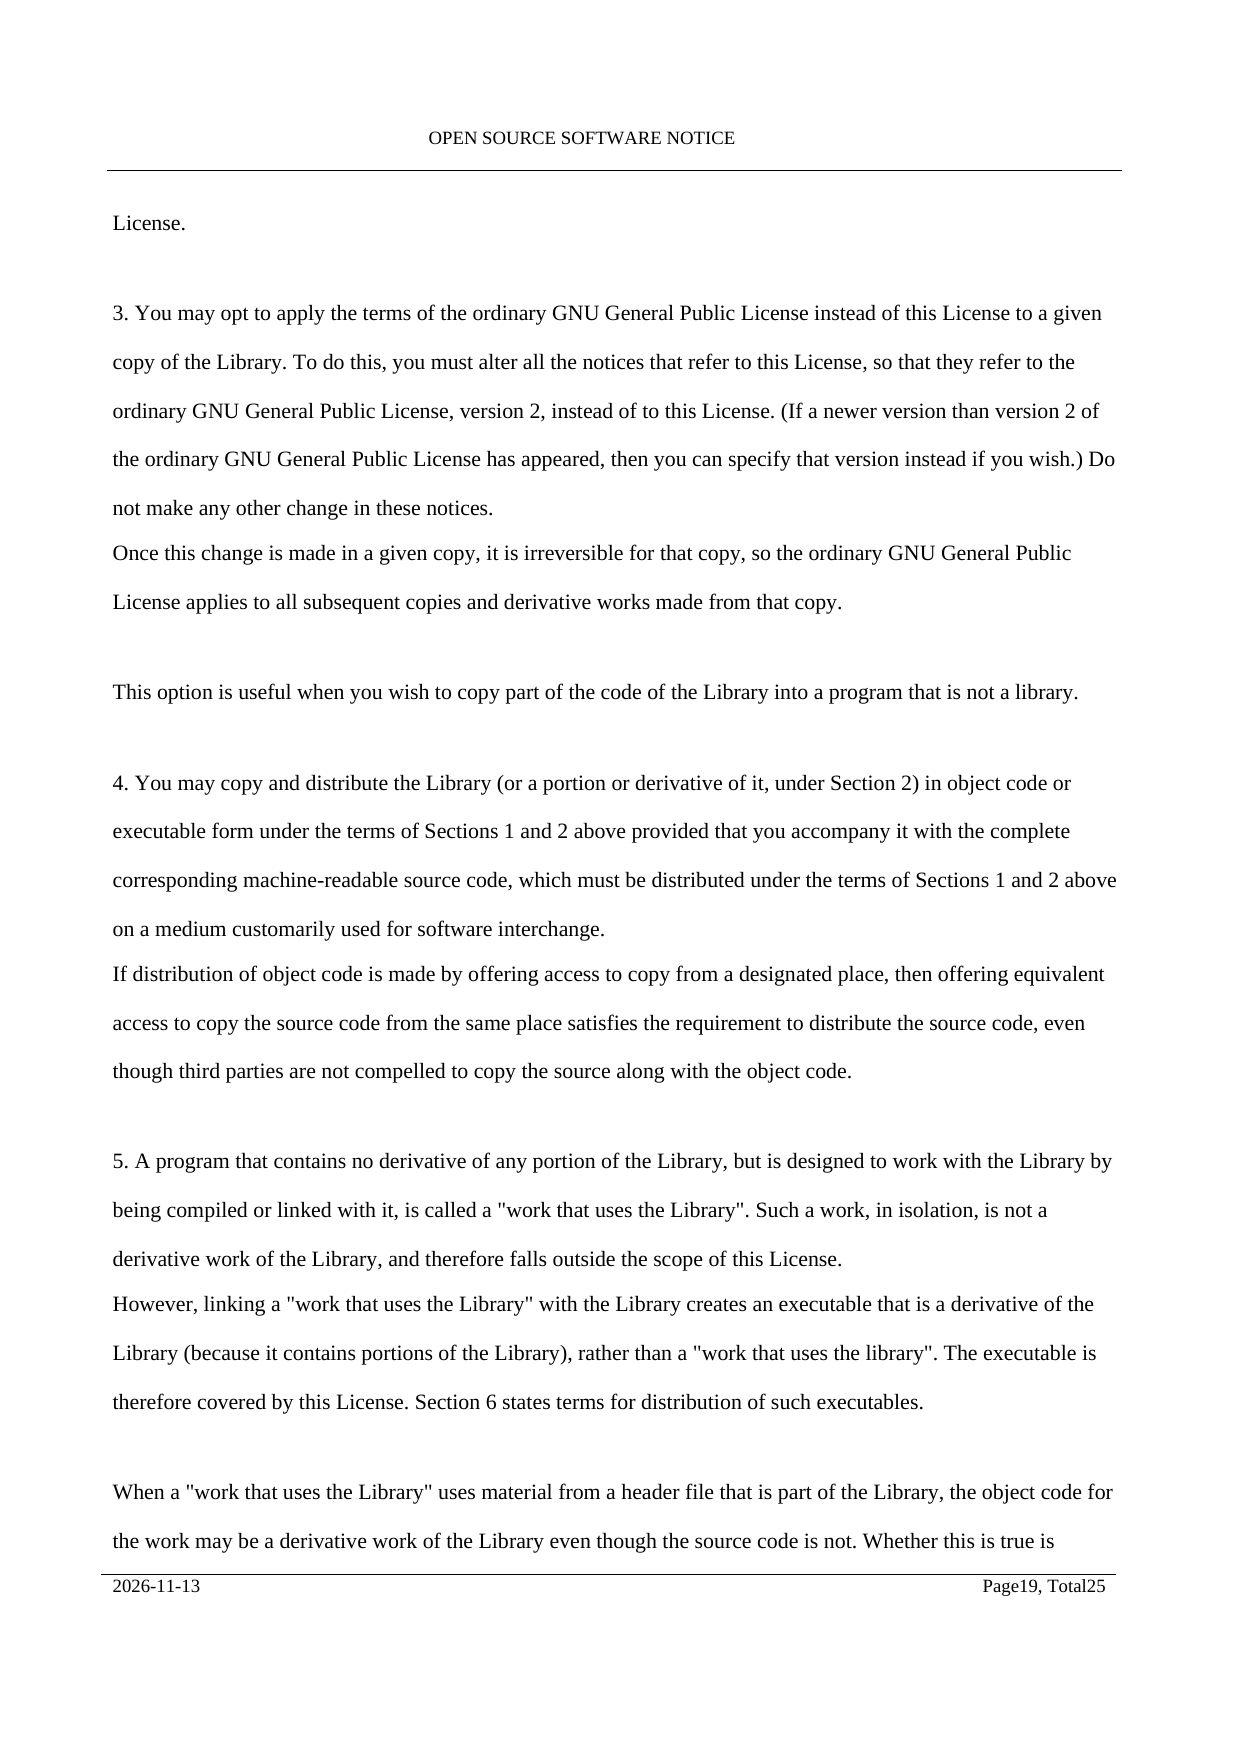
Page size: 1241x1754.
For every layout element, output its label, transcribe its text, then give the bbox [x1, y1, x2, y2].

text Once this change is made in a given copy, it is irreversible for that copy, so the ordinary GNU General Public License applies to all subsequent copies and derivative works made from that copy. [112, 537, 1128, 618]
text If distribution of object code is made by offering access to copy from a designated place, then offering equivalent access to copy the source code from the same place satisfies the requirement to distribute the source code, even though third parties are not compelled to copy the source along with the object code. [112, 957, 1128, 1087]
text 3. You may opt to apply the terms of the ordinary GNU General Public License instead of this License to a given copy of the Library. To do this, you must alter all the notices that refer to this License, so that they refer to the ordinary GNU General Public License, version 2, instead of to this License. (If a newer version than version 2 of the ordinary GNU General Public License has appeared, then you can specify that version instead if you wish.) Do not make any other change in these notices. [112, 297, 1128, 524]
text 5. A program that contains no derivative of any portion of the Library, but is designed to work with the Library by being compiled or linked with it, is called a "work that uses the Library". Such a work, in isolation, is not a derivative work of the Library, and therefore falls outside the scope of this License. [112, 1145, 1128, 1275]
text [112, 206, 1128, 239]
text This option is useful when you wish to copy part of the code of the Library into a program that is not a library. [112, 676, 1128, 708]
text However, linking a "work that uses the Library" with the Library creates an executable that is a derivative of the Library (because it contains portions of the Library), rather than a "work that uses the library". The executable is therefore covered by this License. Section 6 states terms for distribution of such executables. [112, 1287, 1128, 1417]
text 4. You may copy and distribute the Library (or a portion or derivative of it, under Section 2) in object code or executable form under the terms of Sections 1 and 2 above provided that you accompany it with the complete corresponding machine-readable source code, which must be distributed under the terms of Sections 1 and 2 above on a medium customarily used for software interchange. [112, 766, 1128, 944]
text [112, 1475, 1128, 1556]
